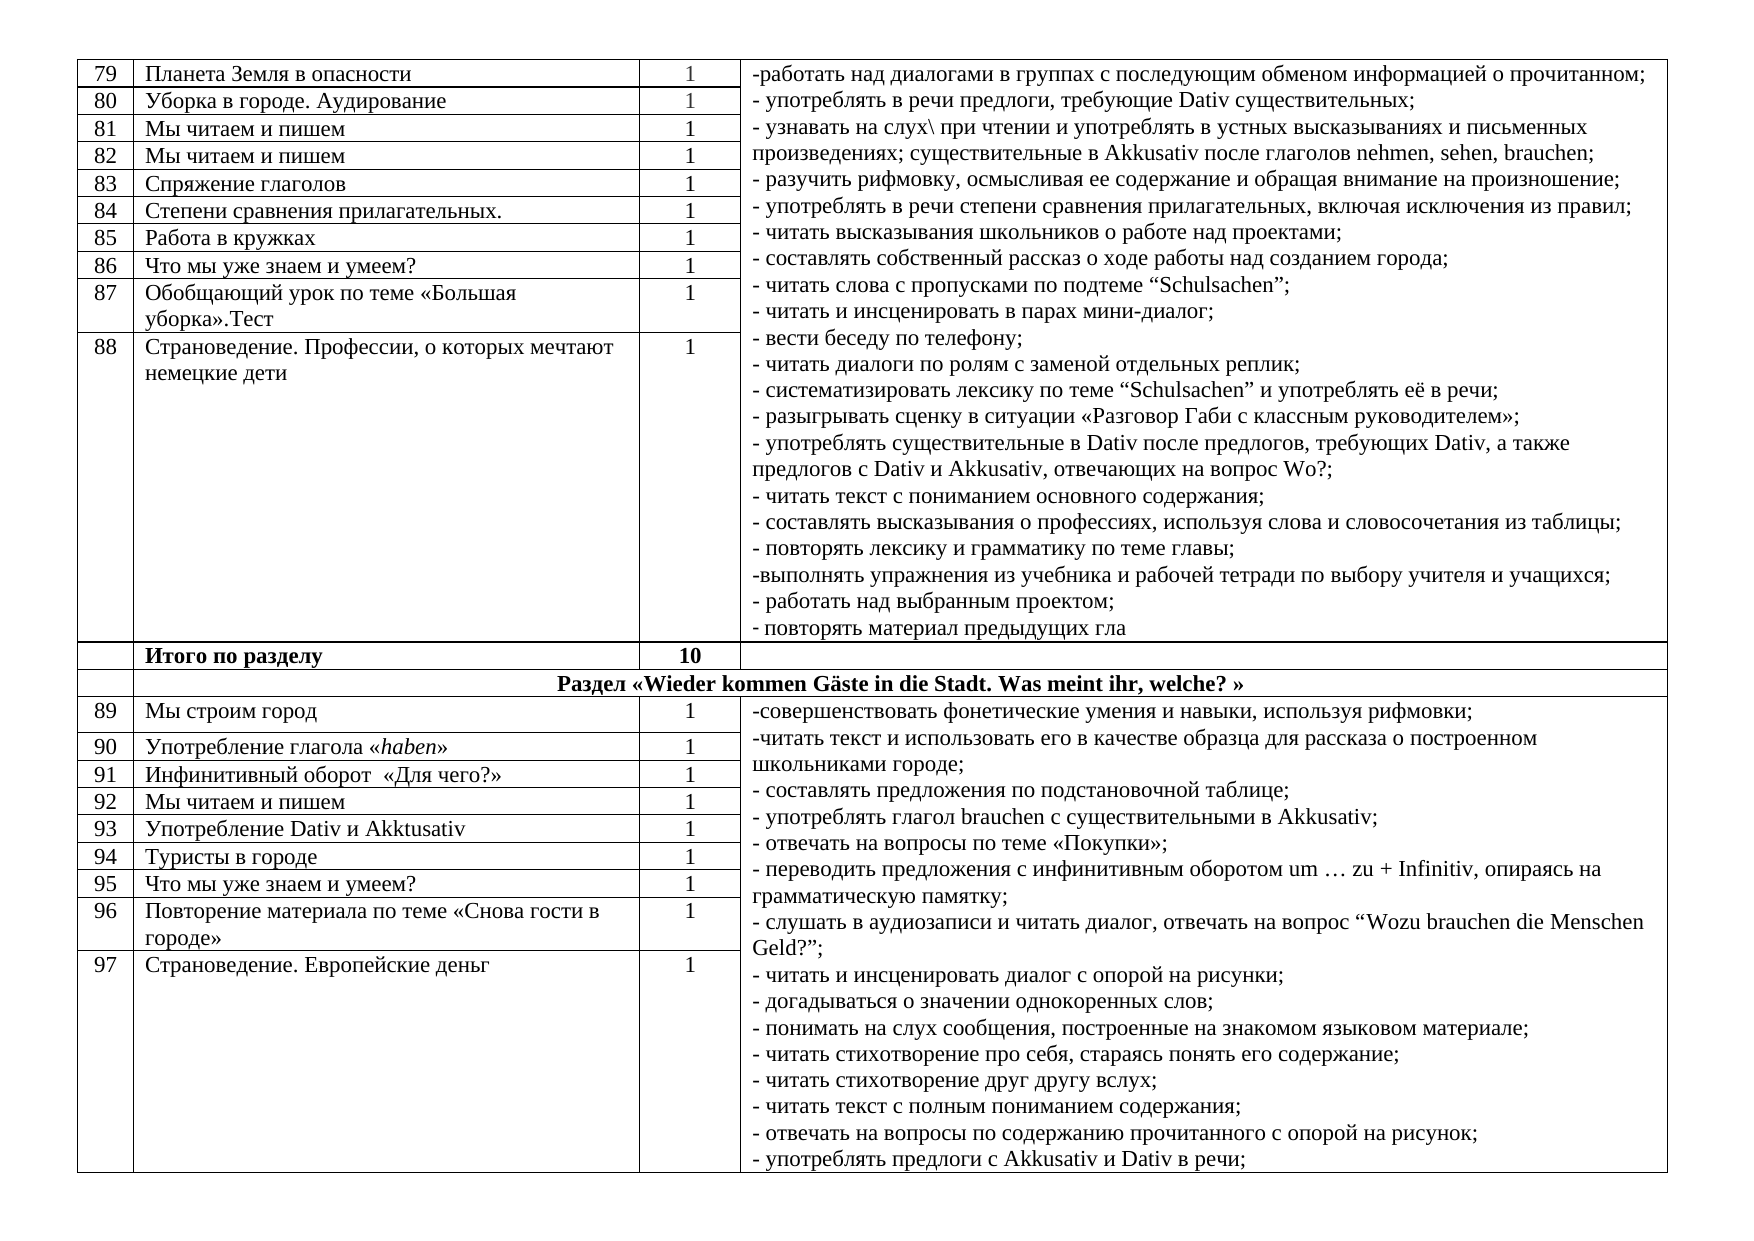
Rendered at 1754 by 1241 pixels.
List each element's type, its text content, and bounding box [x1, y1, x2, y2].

table_cell -работать над диалогами в группах с последующим обменом информацией о прочитанном; - употреблять в речи предлоги, требующие Dativ существительных; - узнавать на слух\ при чтении и употреблять в устных высказываниях и письменных произведениях; существительные в Akkusativ после глаголов nehmen, sehen, brauchen; - разучить рифмовку, осмысливая ее содержание и обращая внимание на произношение; - употреблять в речи степени сравнения прилагательных, включая исключения из правил; - читать высказывания школьников о работе над проектами; - составлять собственный рассказ о ходе работы над созданием города; - читать слова с пропусками по подтеме “Schulsachen”; - читать и инсценировать в парах мини-диалог; - вести беседу по телефону; - читать диалоги по ролям с заменой отдельных реплик; - систематизировать лексику по теме “Schulsachen” и употреблять её в речи; - разыгрывать сценку в ситуации «Разговор Габи с классным руководителем»; - употреблять существительные в Dativ после предлогов, требующих Dativ, а также предлогов с Dativ и Akkusativ, отвечающих на вопрос Wo?; - читать текст с пониманием основного содержания; - составлять высказывания о профессиях, используя слова и словосочетания из таблицы; - повторять лексику и грамматику по теме главы; -выполнять упражнения из учебника и рабочей тетради по выбору учителя и учащихся; - работать над выбранным проектом; - повторять материал предыдущих гла [741, 60, 1667, 641]
table_cell 1 [640, 115, 740, 141]
table_cell Обобщающий урок по теме «Большая уборка».Тест [134, 279, 639, 332]
table_cell 82 [78, 142, 133, 168]
table_cell Раздел «Wieder kommen Gäste in die Stadt. Was meint ihr, welche? » [134, 670, 1667, 696]
table_cell 1 [640, 252, 740, 278]
table_cell 84 [78, 197, 133, 223]
table_cell Мы читаем и пишем [134, 142, 639, 168]
table_cell Планета Земля в опасности [134, 60, 639, 86]
table_cell Уборка в городе. Аудирование [134, 88, 639, 114]
table_cell 1 [640, 333, 740, 641]
table_cell 1 [640, 197, 740, 223]
table_cell -совершенствовать фонетические умения и навыки, используя рифмовки; -читать текст и использовать его в качестве образца для рассказа о построенном школьниками городе; - составлять предложения по подстановочной таблице; - употреблять глагол brauchen с существительными в Akkusativ; - отвечать на вопросы по теме «Покупки»; - переводить предложения с инфинитивным оборотом um … zu + Infinitiv, опираясь на грамматическую памятку; - слушать в аудиозаписи и читать диалог, отвечать на вопрос “Wozu brauchen die Menschen Geld?”; - читать и инсценировать диалог с опорой на рисунки; - догадываться о значении однокоренных слов; - понимать на слух сообщения, построенные на знакомом языковом материале; - читать стихотворение про себя, стараясь понять его содержание; - читать стихотворение друг другу вслух; - читать текст с полным пониманием содержания; - отвечать на вопросы по содержанию прочитанного с опорой на рисунок; - употреблять предлоги с Akkusativ и Dativ в речи; - разыгрывать сценки «Школьники знакомятся с инопланетянами и рассказывают о себе»; - рассказывать «инопланетянам» о достопримечательностях города; - совершенствовать технику чтения вслух, используя рифмовки, и проводить заочную экскурсию по городу, используя реплики, выражающие эмоциональную реакцию; - использовать в речи лексику по теме «Профессии», а также модальный глагол mögen в форме möchte; -употреблять глагол sich interessieren в различных речевых ситуациях; - делать высказывания в одной или нескольких ситуациях (по выбору); - вести беседу и ситуации «Экскурсия по городу» с опорой на иллюстрации и план города; - указывать на направление действия, употребляя вопрос wohin? и инфинитивный оборот um…zu + Infinitiv; - расспрашивать собеседника о его родном городе/селе; - читать рифмовку вслух с правильной интонацией; - рассказывать о своём макете города с опорой на образец.; - читать и инсценировать диалог [741, 697, 1667, 1172]
table_cell Мы читаем и пишем [134, 788, 639, 814]
table_cell 1 [640, 788, 740, 814]
table_cell 94 [78, 843, 133, 869]
table_cell 1 [640, 870, 740, 897]
table_cell 1 [640, 843, 740, 869]
table_cell 89 [78, 697, 133, 732]
table_cell 91 [78, 761, 133, 787]
table_cell 1 [640, 88, 740, 114]
table_cell Что мы уже знаем и умеем? [134, 870, 639, 897]
table_cell 1 [640, 951, 740, 1172]
table_cell 1 [640, 279, 740, 332]
table_cell 88 [78, 333, 133, 641]
table_cell Что мы уже знаем и умеем? [134, 252, 639, 278]
table_cell 1 [640, 815, 740, 842]
table_cell Страноведение. Профессии, о которых мечтают немецкие дети [134, 333, 639, 641]
table_cell 79 [78, 60, 133, 86]
table_cell [78, 670, 133, 696]
table_cell Работа в кружках [134, 224, 639, 251]
table_cell Повторение материала по теме «Снова гости в городе» [134, 898, 639, 950]
table_cell Мы строим город [134, 697, 639, 732]
table_cell 90 [78, 733, 133, 759]
table_cell 85 [78, 224, 133, 251]
table_cell [741, 643, 1667, 669]
table_cell Употребление Dativ и Akktusativ [134, 815, 639, 842]
table_cell 1 [640, 733, 740, 759]
table_cell 93 [78, 815, 133, 842]
table_cell 1 [640, 697, 740, 732]
table_cell Туристы в городе [134, 843, 639, 869]
table_cell 81 [78, 115, 133, 141]
table_cell 1 [640, 60, 740, 86]
table_cell 86 [78, 252, 133, 278]
table_cell [78, 643, 133, 669]
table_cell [134, 951, 639, 1172]
table_cell 1 [640, 898, 740, 950]
table_cell Степени сравнения прилагательных. [134, 197, 639, 223]
table_cell Употребление глагола «haben» [134, 733, 639, 759]
table_cell 80 [78, 88, 133, 114]
table_cell 87 [78, 279, 133, 332]
table_cell 83 [78, 170, 133, 196]
table_cell 10 [640, 643, 740, 669]
table_cell Мы читаем и пишем [134, 115, 639, 141]
table_cell 1 [640, 142, 740, 168]
table_cell 96 [78, 898, 133, 950]
table_cell 92 [78, 788, 133, 814]
table_cell Спряжение глаголов [134, 170, 639, 196]
table_cell 1 [640, 170, 740, 196]
table_cell Инфинитивный оборот «Для чего?» [134, 761, 639, 787]
table_cell 97 [78, 951, 133, 1172]
table_cell 95 [78, 870, 133, 897]
table_cell Итого по разделу [134, 643, 639, 669]
table_cell 1 [640, 761, 740, 787]
table_cell 1 [640, 224, 740, 251]
